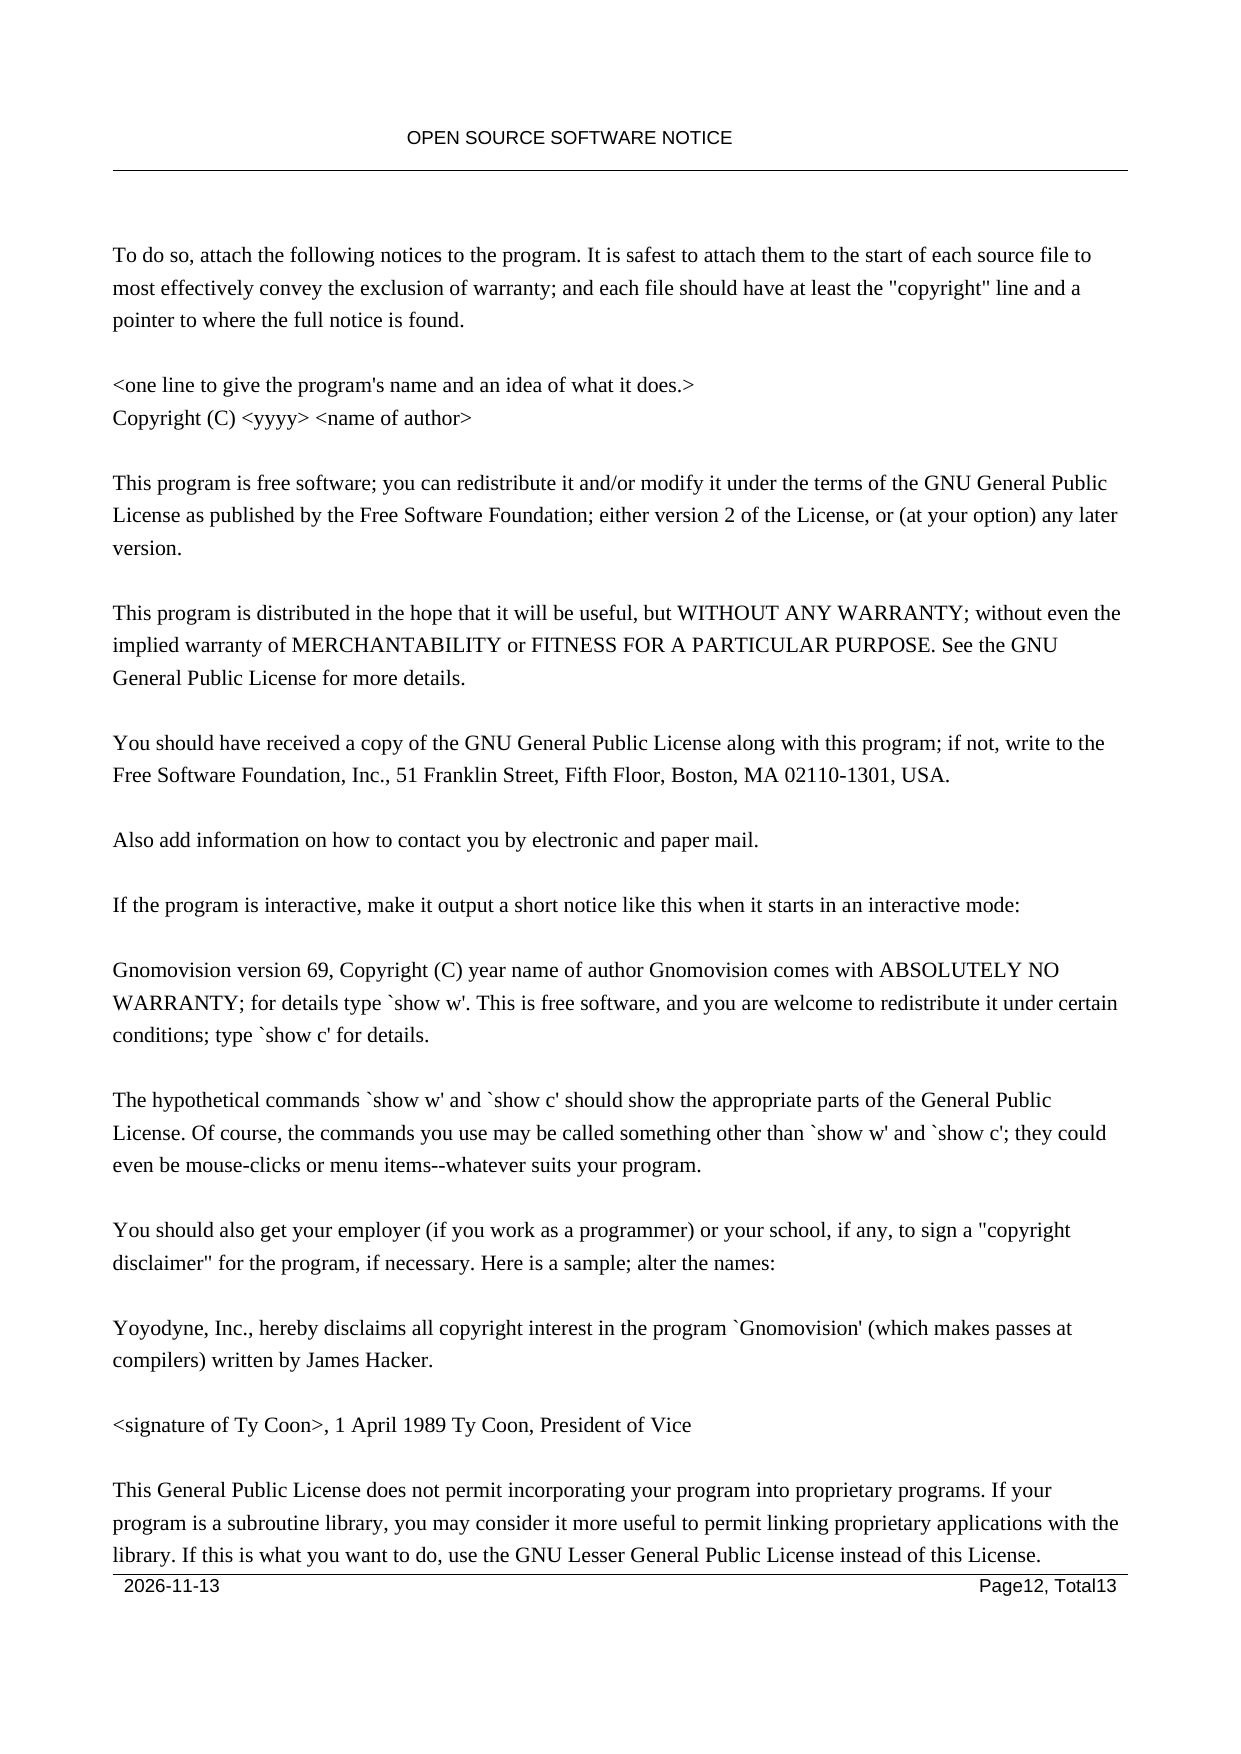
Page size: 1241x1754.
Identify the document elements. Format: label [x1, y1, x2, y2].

text [112, 206, 1128, 1571]
